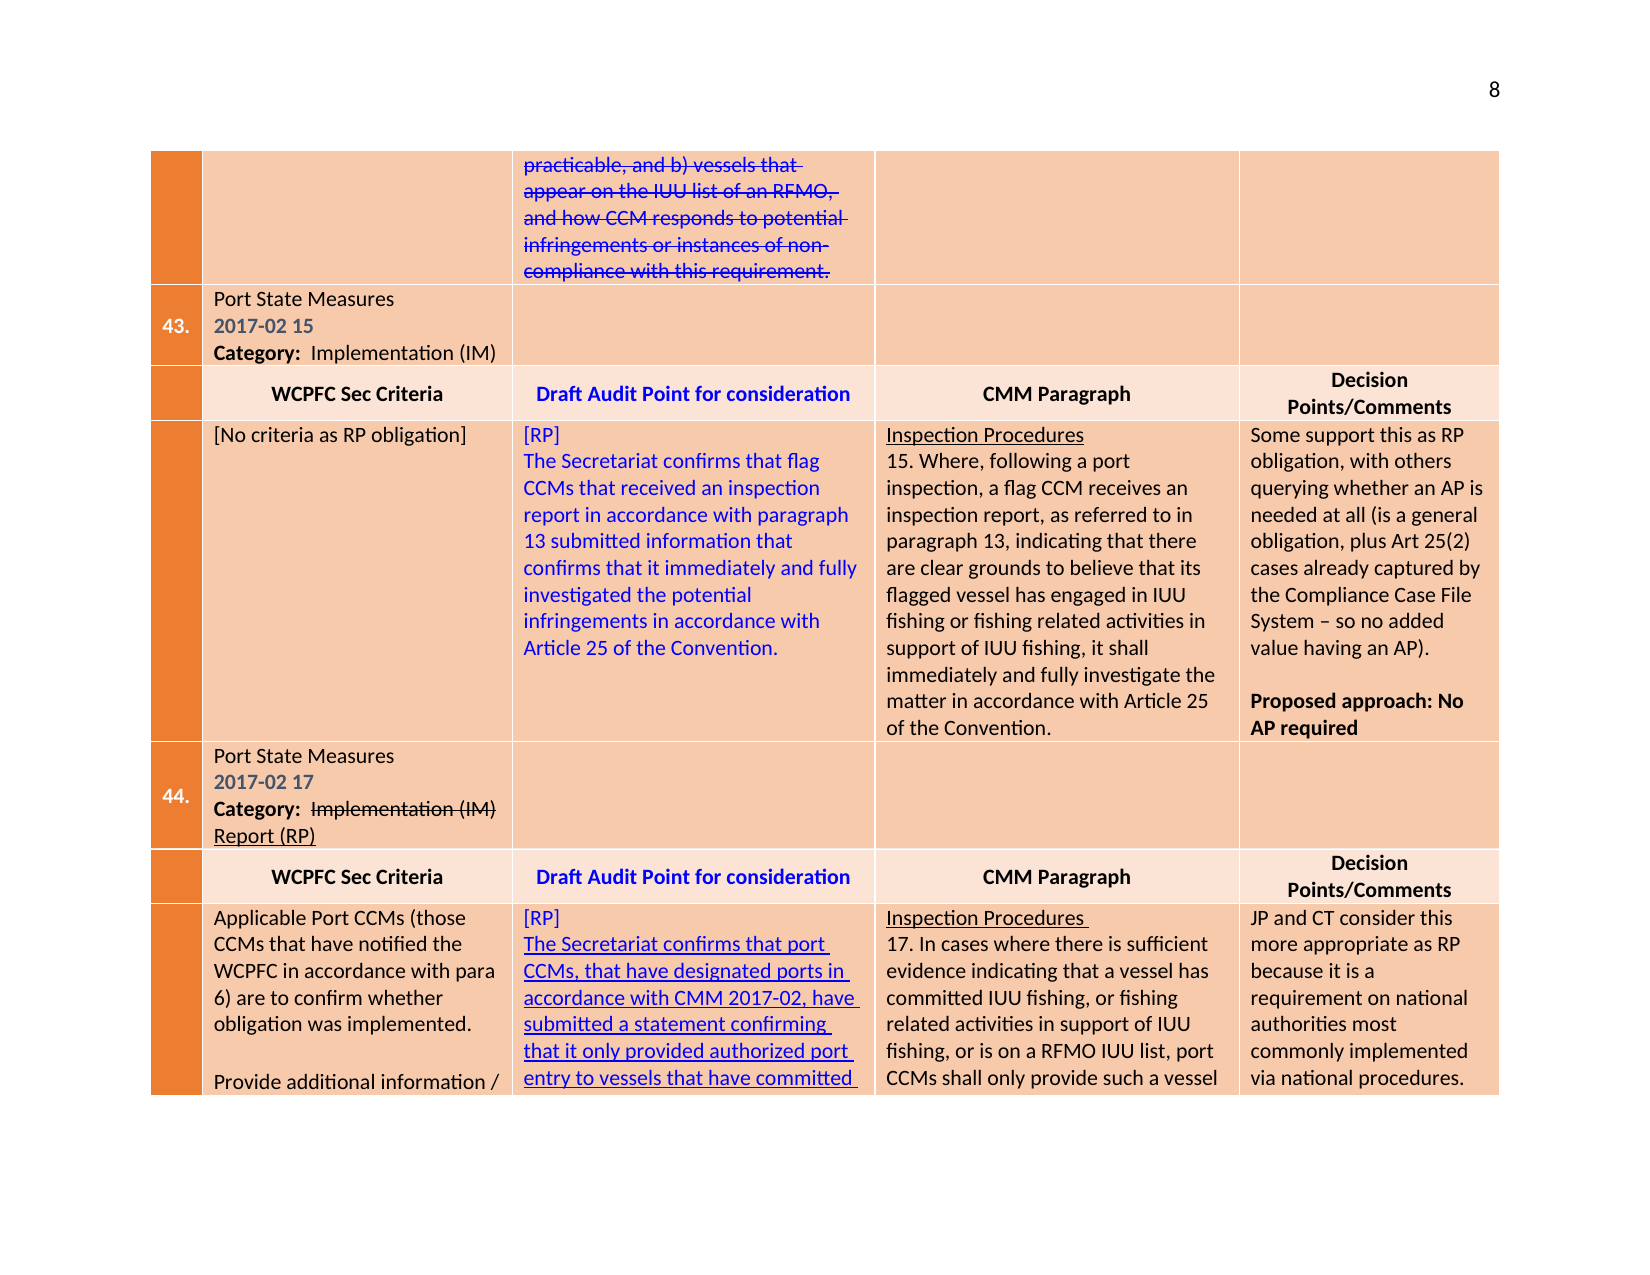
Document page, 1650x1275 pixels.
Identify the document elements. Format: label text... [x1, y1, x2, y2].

table_cell [1240, 285, 1499, 365]
table_cell Port State Measures 2017-02 17 Category: Implementation (IM) Report (RP) [203, 742, 512, 848]
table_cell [513, 904, 874, 1095]
table_cell [876, 742, 1239, 848]
table_cell [876, 285, 1239, 365]
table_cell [513, 151, 874, 284]
table_cell [151, 421, 202, 741]
table_cell [No criteria as RP obligation] [203, 421, 512, 741]
table_cell [151, 850, 202, 903]
table_cell Decision Points/Comments [1240, 366, 1499, 420]
table_cell Draft Audit Point for consideration [513, 366, 874, 420]
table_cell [203, 904, 512, 1095]
table_cell WCPFC Sec Criteria [203, 366, 512, 420]
table_cell CMM Paragraph [876, 850, 1239, 903]
table_cell 44. [151, 742, 202, 848]
table_cell [151, 366, 202, 420]
table_cell Decision Points/Comments [1240, 850, 1499, 903]
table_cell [203, 151, 512, 284]
table_cell WCPFC Sec Criteria [203, 850, 512, 903]
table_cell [876, 904, 1239, 1095]
table_cell [1240, 742, 1499, 848]
table_cell [RP] The Secretariat confirms that flag CCMs that received an inspection report in accordance with paragraph 13 submitted information that confirms that it immediately and fully investigated the potential infringements in accordance with Article 25 of the Convention. [513, 421, 874, 741]
table_cell Some support this as RP obligation, with others querying whether an AP is needed at all (is a general obligation, plus Art 25(2) cases already captured by the Compliance Case File System – so no added value having an AP). Proposed approach: No AP required [1240, 421, 1499, 741]
table_cell [513, 742, 874, 848]
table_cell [1240, 151, 1499, 284]
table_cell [1240, 904, 1499, 1095]
table_cell Draft Audit Point for consideration [513, 850, 874, 903]
table_cell Port State Measures 2017-02 15 Category: Implementation (IM) [203, 285, 512, 365]
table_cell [876, 151, 1239, 284]
table_cell [151, 904, 202, 1095]
table_cell 43. [151, 285, 202, 365]
table_cell CMM Paragraph [876, 366, 1239, 420]
table_cell Inspection Procedures 15. Where, following a port inspection, a flag CCM receives an inspection report, as referred to in paragraph 13, indicating that there are clear grounds to believe that its flagged vessel has engaged in IUU fishing or fishing related activities in support of IUU fishing, it shall immediately and fully investigate the matter in accordance with Article 25 of the Convention. [876, 421, 1239, 741]
table_cell [513, 285, 874, 365]
table_cell [151, 151, 202, 284]
